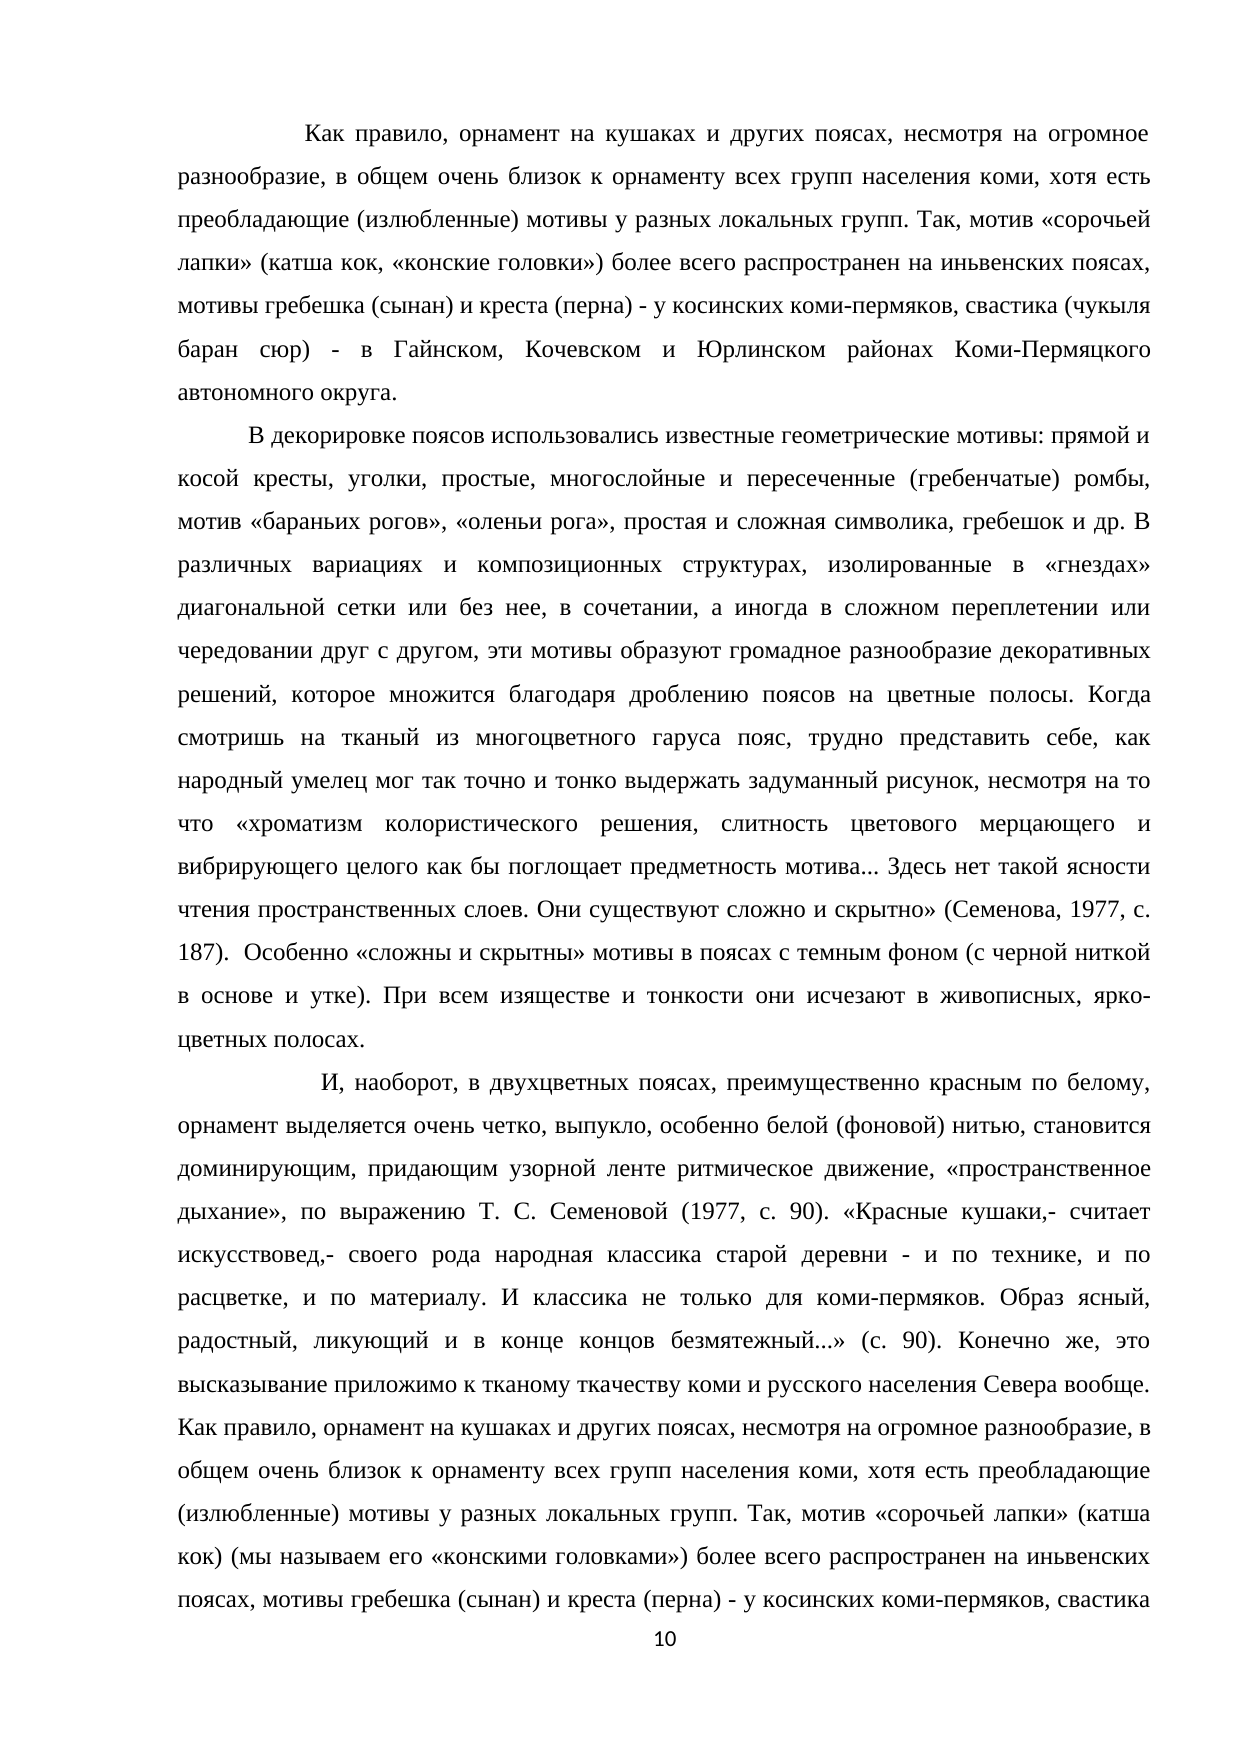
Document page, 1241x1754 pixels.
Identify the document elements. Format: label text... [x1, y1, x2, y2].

text Как правило, орнамент на кушаках и других поясах, несмотря на огромное разнообразие, в общем очень близок к орнаменту всех групп населения коми, хотя есть преобладающие (излюбленные) мотивы у разных локальных групп. Так, мотив «сорочьей лапки» (катша кок, «конские головки») более всего распространен на иньвенских поясах, мотивы гребешка (сынан) и креста (перна) - у косинских коми-пермяков, свастика (чукыля баран сюр) - в Гайнском, Кочевском и Юрлинском районах Коми-Пермяцкого автономного округа. [177, 118, 1152, 406]
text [177, 1067, 1152, 1613]
text В декорировке поясов использовались известные геометрические мотивы: прямой и косой кресты, уголки, простые, многослойные и пересеченные (гребенчатые) ромбы, мотив «бараньих рогов», «оленьи рога», простая и сложная символика, гребешок и др. В различных вариациях и композиционных структурах, изолированные в «гнездах» диагональной сетки или без нее, в сочетании, а иногда в сложном переплетении или чередовании друг с другом, эти мотивы образуют громадное разнообразие декоративных решений, которое множится благодаря дроблению поясов на цветные полосы. Когда смотришь на тканый из многоцветного гаруса пояс, трудно представить себе, как народный умелец мог так точно и тонко выдержать задуманный рисунок, несмотря на то что «хроматизм колористического решения, слитность цветового мерцающего и вибрирующего целого как бы поглощает предметность мотива... Здесь нет такой ясности чтения пространственных слоев. Они существуют сложно и скрытно» (Семенова, 1977, с. 187). Особенно «сложны и скрытны» мотивы в поясах с темным фоном (с черной ниткой в основе и утке). При всем изяществе и тонкости они исчезают в живописных, ярко-цветных полосах. [177, 420, 1152, 1052]
